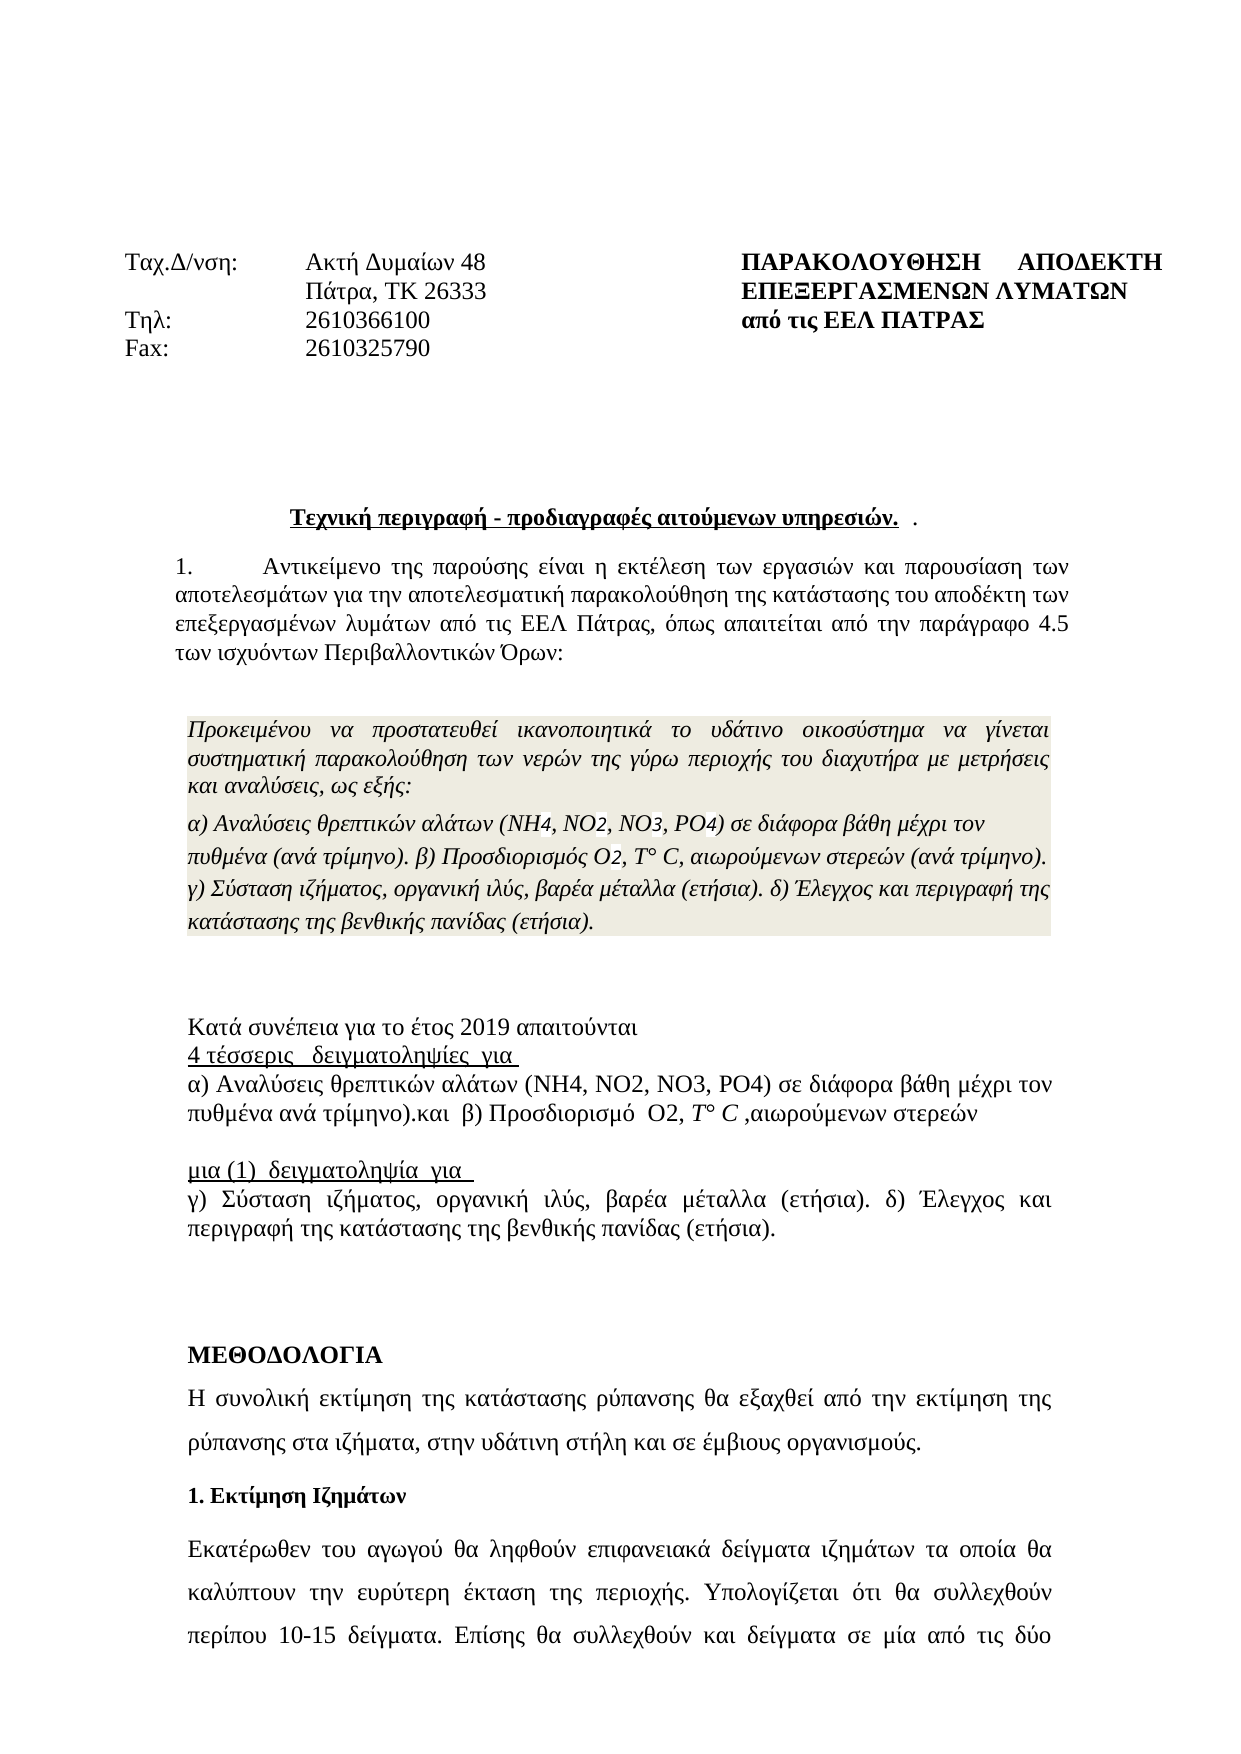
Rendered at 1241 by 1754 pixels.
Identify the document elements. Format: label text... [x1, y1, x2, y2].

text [187, 1534, 1053, 1649]
text Τεχνική περιγραφή - προδιαγραφές αιτούμενων υπηρεσιών. . [225, 506, 986, 530]
text α) Αναλύσεις θρεπτικών αλάτων (NH4, NO2, NO3, PO4) σε διάφορα βάθη μέχρι τον πυθμένα ανά τρίμηνο).και β) Προσδιορισμό Ο2, Τ° C ,αιωρούμενων στερεών [187, 1069, 1053, 1127]
table_header ΠΑΡΑΚΟΛΟΥΘΗΣΗ ΑΠΟΔΕΚΤΗ ΕΠΕΞΕΡΓΑΣΜΕΝΩΝ ΛΥΜΑΤΩΝ από τις ΕΕΛ ΠΑΤΡΑΣ [685, 247, 1171, 420]
text ΜΕΘΟΔΟΛΟΓΙΑ [187, 1340, 1053, 1369]
text Η συνολική εκτίμηση της κατάστασης ρύπανσης θα εξαχθεί από την εκτίμηση της ρύπανσης στα ιζήματα, στην υδάτινη στήλη και σε έμβιους οργανισμούς. [187, 1383, 1053, 1455]
text 1. Εκτίμηση Ιζημάτων [187, 1482, 1053, 1509]
text Προκειμένου να προστατευθεί ικανοποιητικά το υδάτινο οικοσύστημα να γίνεται συστηματική παρακολούθηση των νερών της γύρω περιοχής του διαχυτήρα με μετρήσεις και αναλύσεις, ως εξής: [187, 716, 1051, 799]
list Αντικείμενο της παρούσης είναι η εκτέλεση των εργασιών και παρουσίαση των αποτελεσμάτων για την αποτελεσματική παρακολούθηση της κατάστασης του αποδέκτη των επεξεργασμένων λυμάτων από τις ΕΕΛ Πάτρας, όπως απαιτείται από την παράγραφο 4.5 των ισχυόντων Περιβαλλοντικών Όρων: [175, 552, 1070, 666]
text 4 τέσσερις δειγματοληψίες για [187, 1040, 1053, 1069]
table_header Ταχ.Δ/νση: Ακτή Δυμαίων 48 Πάτρα, ΤΚ 26333 Τηλ: 2610366100 Fax: 2610325790 [69, 247, 685, 420]
text γ) Σύσταση ιζήματος, οργανική ιλύς, βαρέα μέταλλα (ετήσια). δ) Έλεγχος και περιγραφή της κατάστασης της βενθικής πανίδας (ετήσια). [187, 1184, 1053, 1242]
text μια (1) δειγματοληψία για [187, 1155, 1053, 1184]
text Κατά συνέπεια για το έτος 2019 απαιτούνται [187, 1012, 1053, 1040]
text α) Αναλύσεις θρεπτικών αλάτων (NH4, NO2, NO3, PO4) σε διάφορα βάθη μέχρι τον πυθμένα (ανά τρίμηνο). β) Προσδιορισμός Ο2, Τ° C, αιωρούμενων στερεών (ανά τρίμηνο). γ) Σύσταση ιζήματος, οργανική ιλύς, βαρέα μέταλλα (ετήσια). δ) Έλεγχος και περιγραφή της κατάστασης της βενθικής πανίδας (ετήσια). [187, 806, 1051, 936]
